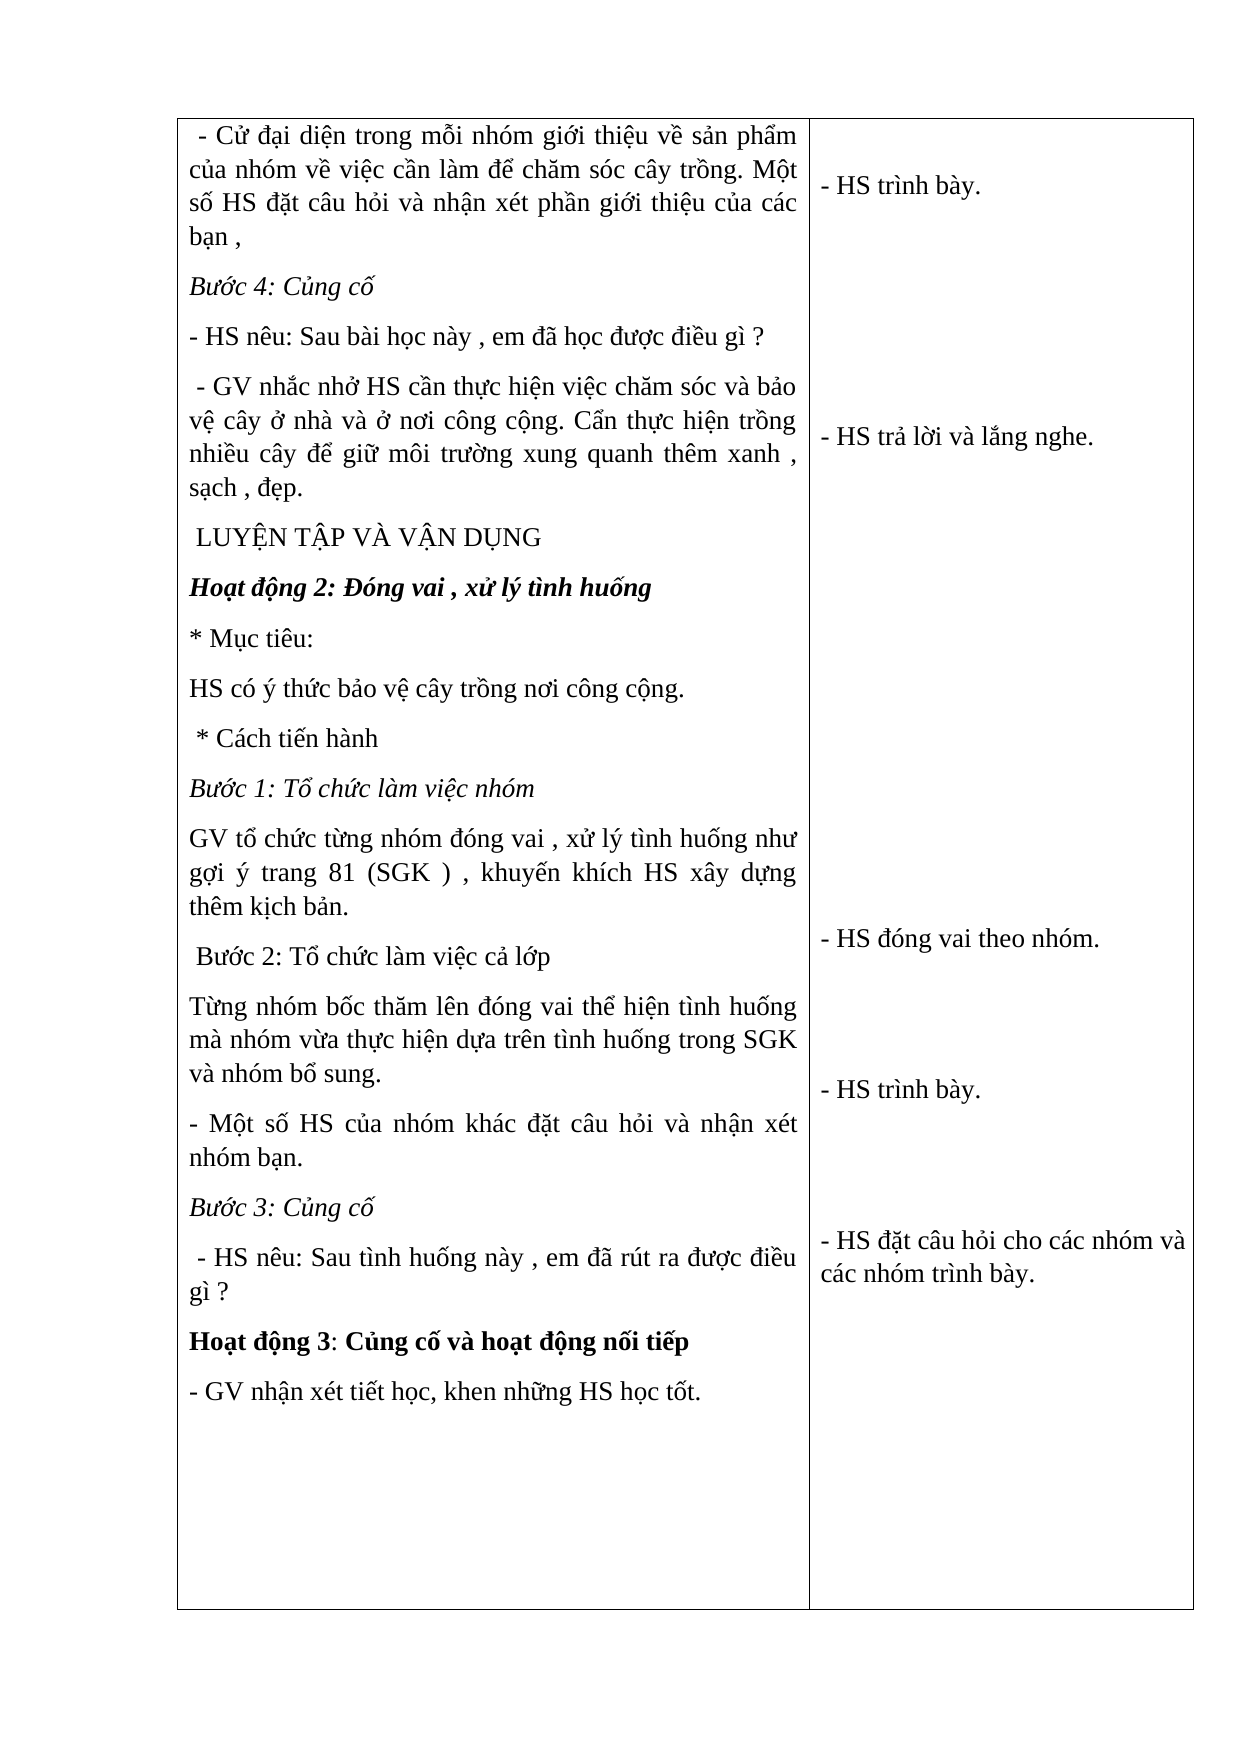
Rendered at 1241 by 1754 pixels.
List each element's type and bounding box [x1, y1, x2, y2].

table_cell [178, 119, 809, 1609]
table_cell [810, 119, 1193, 1609]
